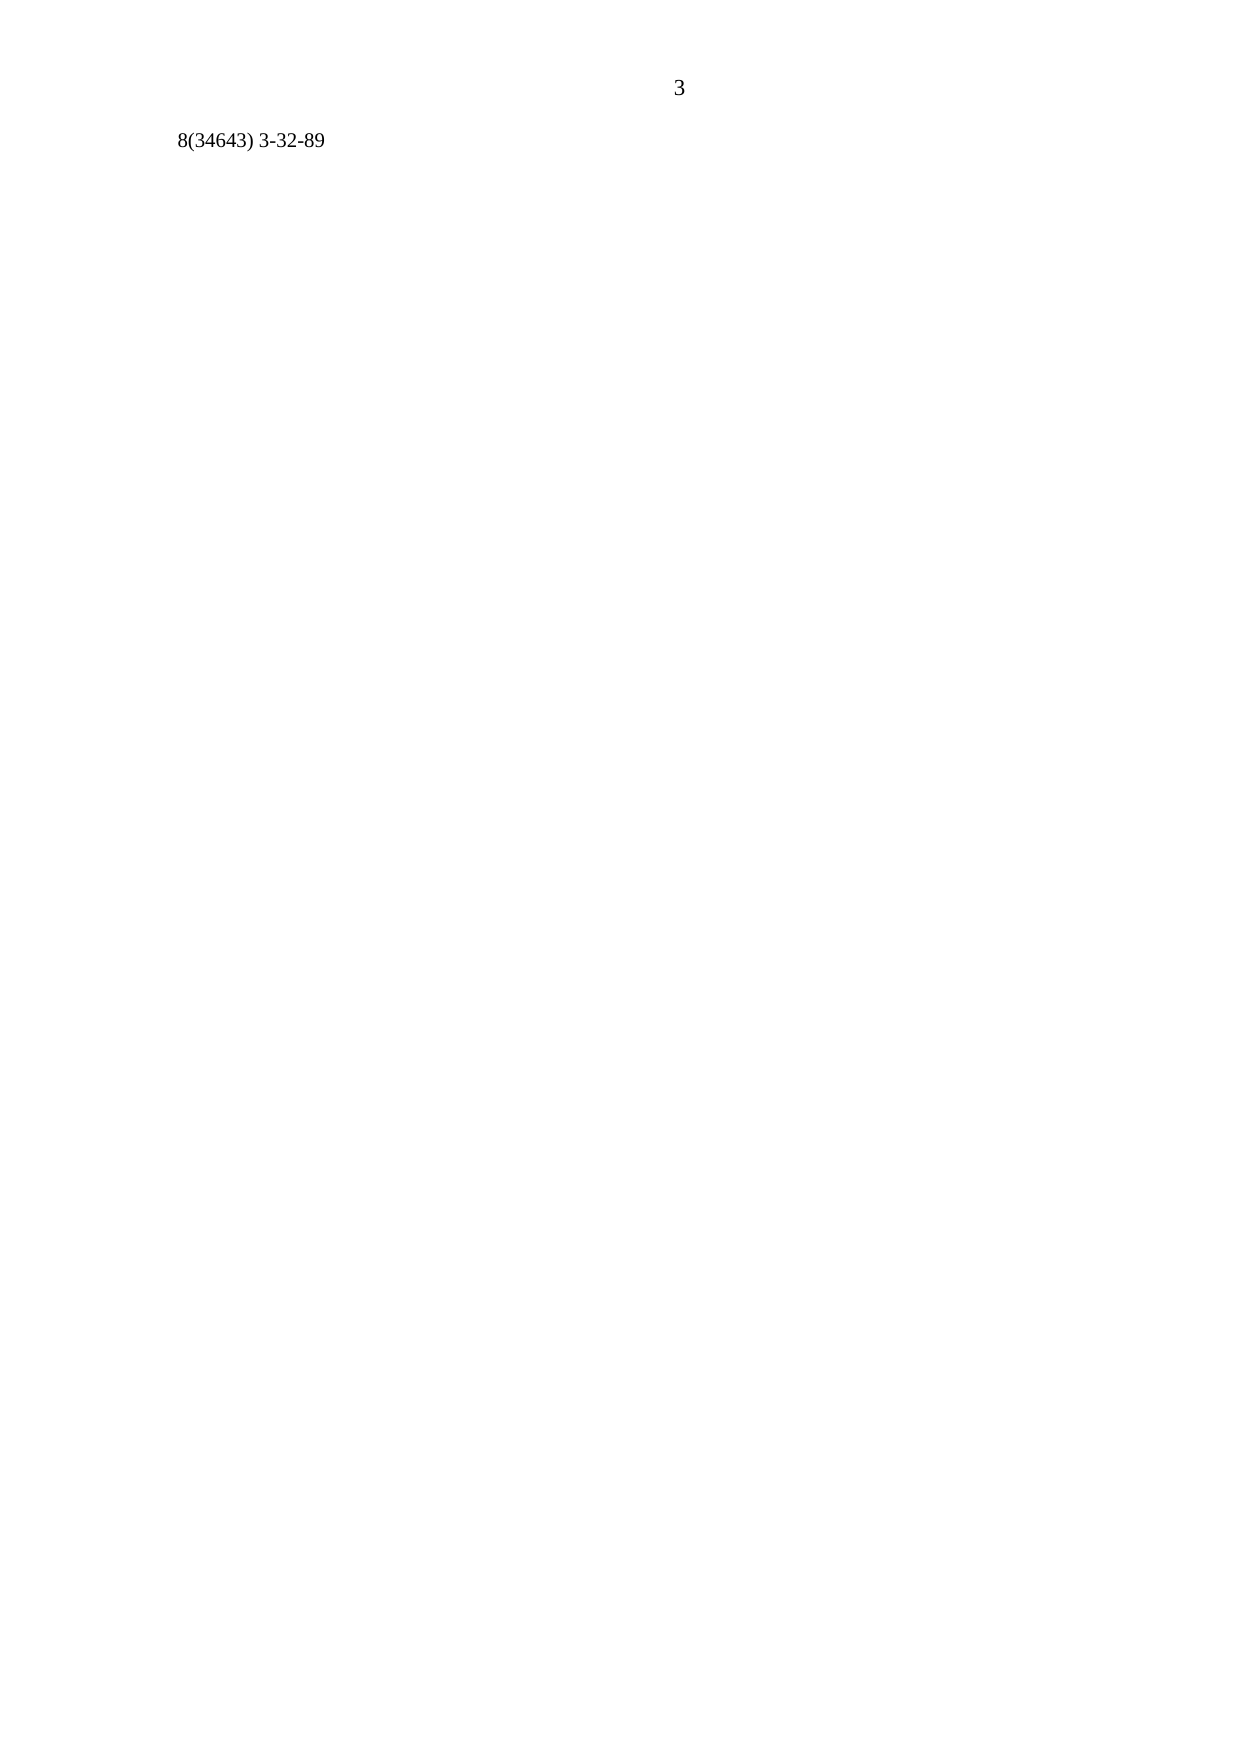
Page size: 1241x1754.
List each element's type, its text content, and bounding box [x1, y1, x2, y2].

text 8(34643) 3-32-89 [177, 128, 1181, 152]
